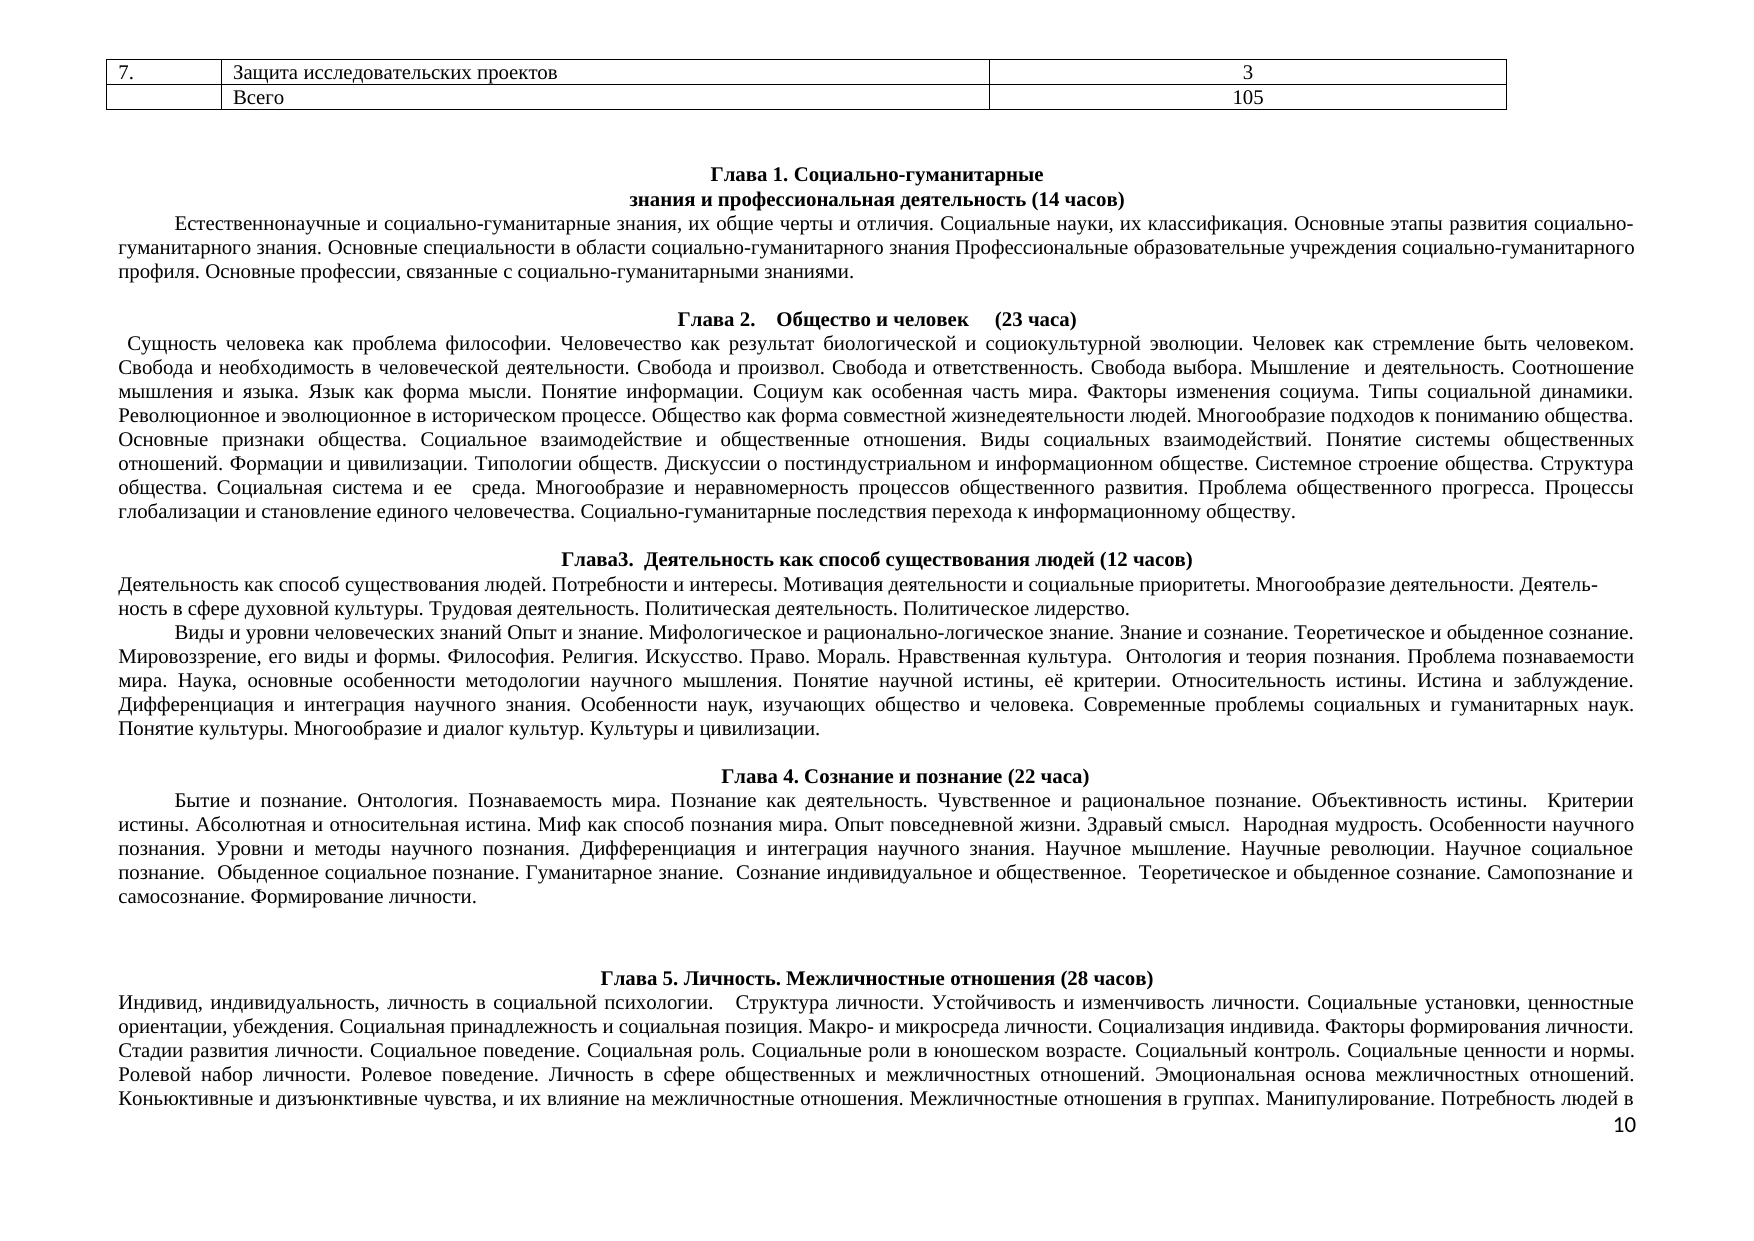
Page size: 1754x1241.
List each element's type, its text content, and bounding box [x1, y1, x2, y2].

text Глава 1. Социально-гуманитарные знания и профессиональная деятельность (14 часов) [118, 162, 1636, 211]
table_cell 7. [107, 60, 221, 84]
text Глава 2. Общество и человек (23 часа) [118, 307, 1636, 331]
text Глава 5. Личность. Межличностные отношения (28 часов) [118, 966, 1636, 990]
table_cell 3 [990, 60, 1506, 84]
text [118, 990, 1636, 1110]
text Виды и уровни человеческих знаний Опыт и знание. Мифологическое и рационально-логическое знание. Знание и сознание. Теоретическое и обыденное сознание. Мировоззрение, его виды и формы. Философия. Религия. Искусство. Право. Мораль. Нравственная культура. Онтология и теория познания. Проблема познаваемости мира. Наука, основные особенности методологии научного мышления. Понятие научной истины, её критерии. Относительность истины. Истина и заблуждение. Дифференциация и интеграция научного знания. Особенности наук, изучающих общество и человека. Современные проблемы социальных и гуманитарных наук. Понятие культуры. Многообразие и диалог культур. Культуры и цивилизации. [118, 619, 1636, 740]
table_cell 105 [990, 85, 1506, 109]
text Деятельность как способ существования людей. Потребности и интересы. Мотивация деятельности и социальные приоритеты. Многообразие деятельности. Деятельность в сфере духовной культуры. Трудовая деятельность. Политическая деятельность. Политическое лидерство. [118, 571, 1636, 619]
table_cell Всего [222, 85, 989, 109]
text Глава 4. Сознание и познание (22 часа) [118, 764, 1636, 788]
table_cell Защита исследовательских проектов [222, 60, 989, 84]
text Сущность человека как проблема философии. Человечество как результат биологической и социокультурной эволюции. Человек как стремление быть человеком. Свобода и необходимость в человеческой деятельности. Свобода и произвол. Свобода и ответственность. Свобода выбора. Мышление и деятельность. Соотношение мышления и языка. Язык как форма мысли. Понятие информации. Социум как особенная часть мира. Факторы изменения социума. Типы социальной динамики. Революционное и эволюционное в историческом процессе. Общество как форма совместной жизнедеятельности людей. Многообразие подходов к пониманию общества. Основные признаки общества. Социальное взаимодействие и общественные отношения. Виды социальных взаимодействий. Понятие системы общественных отношений. Формации и цивилизации. Типологии обществ. Дискуссии о постиндустриальном и информационном обществе. Системное строение общества. Структура общества. Социальная система и ее среда. Многообразие и неравномерность процессов общественного развития. Проблема общественного прогресса. Процессы глобализации и становление единого человечества. Социально-гуманитарные последствия перехода к информационному обществу. [118, 331, 1636, 523]
text Глава3. Деятельность как способ существования людей (12 часов) [118, 547, 1636, 571]
table_cell [107, 85, 221, 109]
text Естественнонаучные и социально-гуманитарные знания, их общие черты и отличия. Социальные науки, их классификация. Основные этапы развития социально-гуманитарного знания. Основные специальности в области социально-гуманитарного знания Профессиональные образовательные учреждения социально-гуманитарного профиля. Основные профессии, связанные с социально-гуманитарными знаниями. [118, 211, 1636, 283]
text Бытие и познание. Онтология. Познаваемость мира. Познание как деятельность. Чувственное и рациональное познание. Объективность истины. Критерии истины. Абсолютная и относительная истина. Миф как способ познания мира. Опыт повседневной жизни. Здравый смысл. Народная мудрость. Особенности научного познания. Уровни и методы научного познания. Дифференциация и интеграция научного знания. Научное мышление. Научные революции. Научное социальное познание. Обыденное социальное познание. Гуманитарное знание. Сознание индивидуальное и общественное. Теоретическое и обыденное сознание. Самопознание и самосознание. Формирование личности. [118, 788, 1636, 908]
